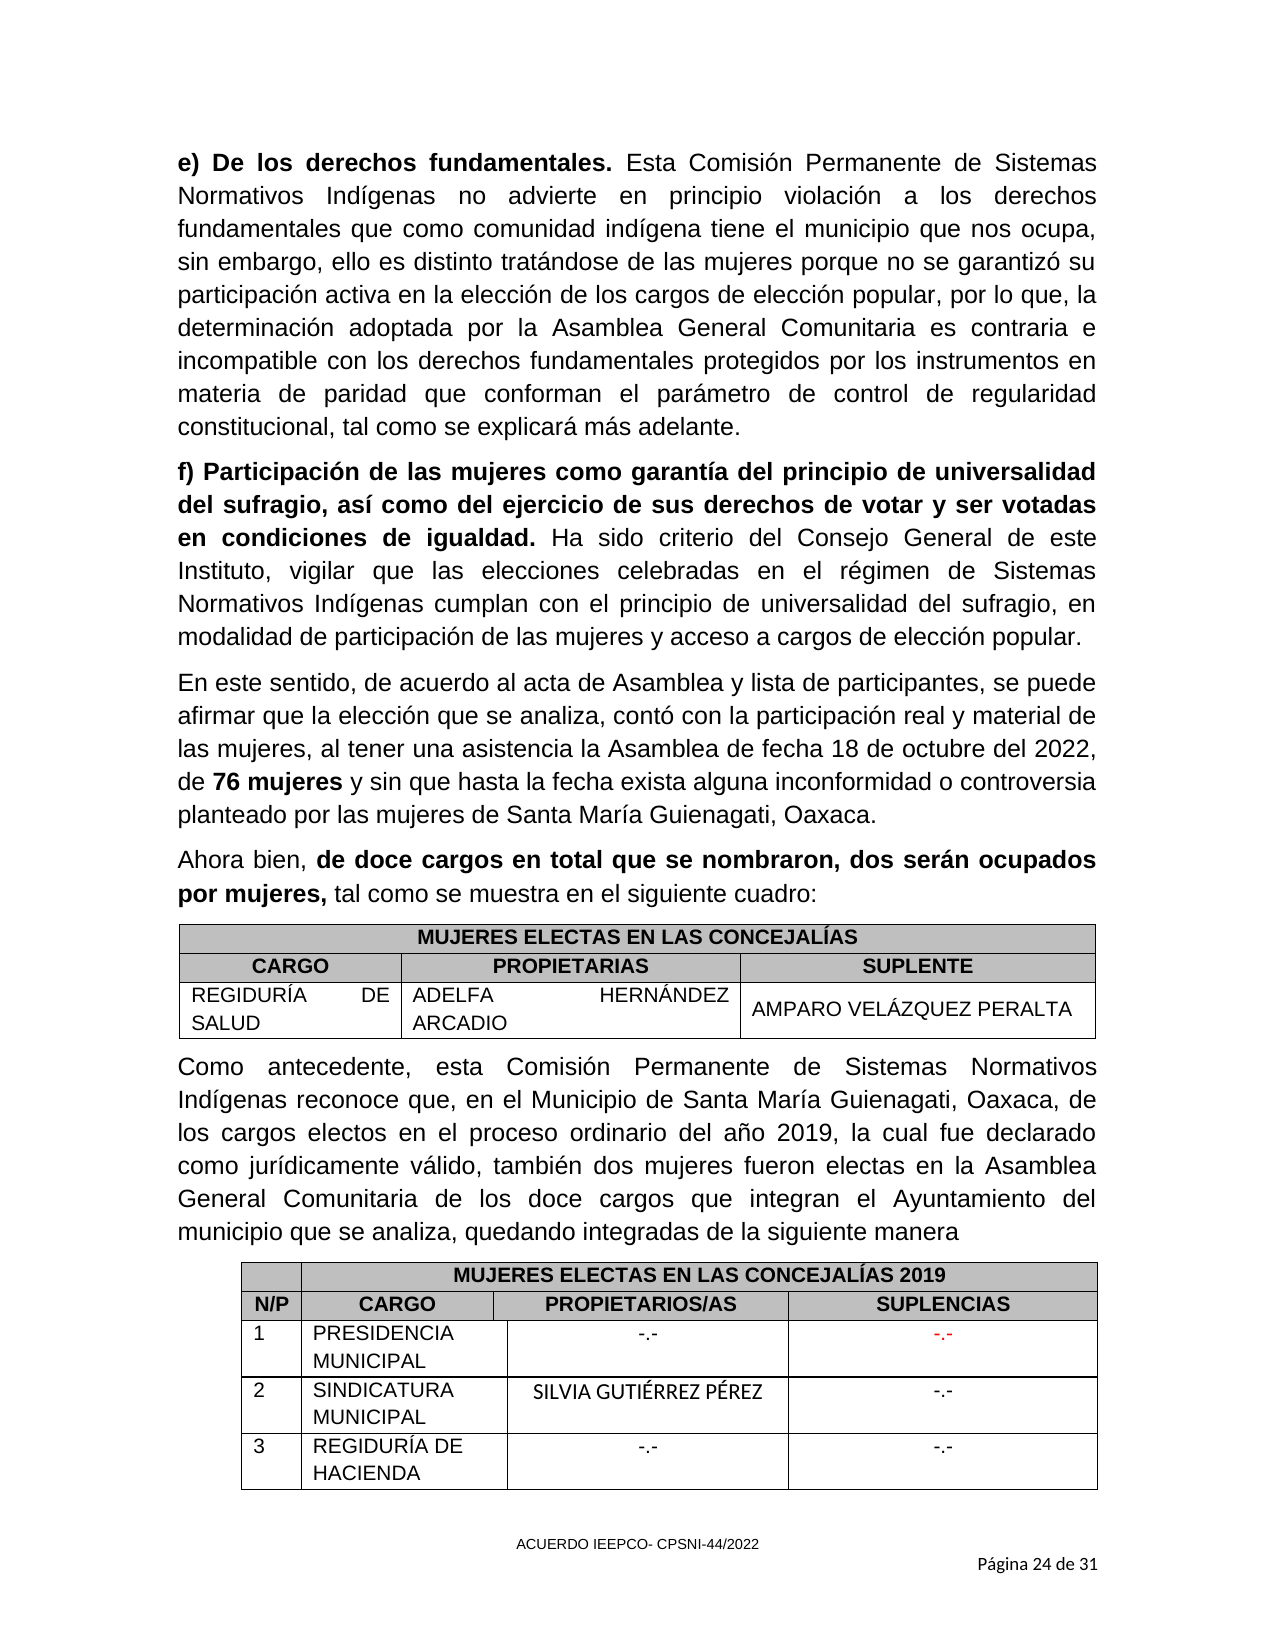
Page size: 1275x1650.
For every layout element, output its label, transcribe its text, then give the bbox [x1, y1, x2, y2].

table_header MUJERES ELECTAS EN LAS CONCEJALÍAS [180, 925, 1095, 953]
table_cell SINDICATURA MUNICIPAL [302, 1378, 507, 1433]
text e) De los derechos fundamentales. Esta Comisión Permanente de Sistemas Normativos Indígenas no advierte en principio violación a los derechos fundamentales que como comunidad indígena tiene el municipio que nos ocupa, sin embargo, ello es distinto tratándose de las mujeres porque no se garantizó su participación activa en la elección de los cargos de elección popular, por lo que, la determinación adoptada por la Asamblea General Comunitaria es contraria e incompatible con los derechos fundamentales protegidos por los instrumentos en materia de paridad que conforman el parámetro de control de regularidad constitucional, tal como se explicará más adelante. [177, 148, 1098, 441]
table_cell 3 [242, 1434, 301, 1489]
table_cell PRESIDENCIA MUNICIPAL [302, 1321, 507, 1376]
table_cell AMPARO VELÁZQUEZ PERALTA [741, 983, 1095, 1038]
table_cell SUPLENTE [741, 954, 1095, 982]
text f) Participación de las mujeres como garantía del principio de universalidad del sufragio, así como del ejercicio de sus derechos de votar y ser votadas en condiciones de igualdad. Ha sido criterio del Consejo General de este Instituto, vigilar que las elecciones celebradas en el régimen de Sistemas Normativos Indígenas cumplan con el principio de universalidad del sufragio, en modalidad de participación de las mujeres y acceso a cargos de elección popular. [177, 457, 1098, 651]
text Ahora bien, de doce cargos en total que se nombraron, dos serán ocupados por mujeres, tal como se muestra en el siguiente cuadro: [177, 846, 1098, 907]
table_cell N/P [242, 1292, 301, 1320]
table_cell REGIDURÍA DE SALUD [180, 983, 401, 1038]
table_cell 2 [242, 1378, 301, 1433]
table_cell SILVIA GUTIÉRREZ PÉREZ [508, 1378, 788, 1433]
table_header [242, 1263, 301, 1291]
table_cell -.- [789, 1378, 1097, 1433]
table_cell -.- [789, 1434, 1097, 1489]
text En este sentido, de acuerdo al acta de Asamblea y lista de participantes, se puede afirmar que la elección que se analiza, contó con la participación real y material de las mujeres, al tener una asistencia la Asamblea de fecha 18 de octubre del 2022, de 76 mujeres y sin que hasta la fecha exista alguna inconformidad o controversia planteado por las mujeres de Santa María Guienagati, Oaxaca. [177, 668, 1098, 829]
table_cell SUPLENCIAS [789, 1292, 1097, 1320]
table_cell REGIDURÍA DE HACIENDA [302, 1434, 507, 1489]
table_cell -.- [508, 1434, 788, 1489]
table_cell CARGO [302, 1292, 493, 1320]
table_cell PROPIETARIAS [402, 954, 740, 982]
table_cell PROPIETARIOS/AS [494, 1292, 788, 1320]
table_cell -.- [789, 1321, 1097, 1376]
table_header MUJERES ELECTAS EN LAS CONCEJALÍAS 2019 [302, 1263, 1097, 1291]
text Como antecedente, esta Comisión Permanente de Sistemas Normativos Indígenas reconoce que, en el Municipio de Santa María Guienagati, Oaxaca, de los cargos electos en el proceso ordinario del año 2019, la cual fue declarado como jurídicamente válido, también dos mujeres fueron electas en la Asamblea General Comunitaria de los doce cargos que integran el Ayuntamiento del municipio que se analiza, quedando integradas de la siguiente manera [177, 1052, 1098, 1246]
table_cell -.- [508, 1321, 788, 1376]
table_cell 1 [242, 1321, 301, 1376]
table_cell CARGO [180, 954, 401, 982]
table_cell ADELFA HERNÁNDEZ ARCADIO [402, 983, 740, 1038]
